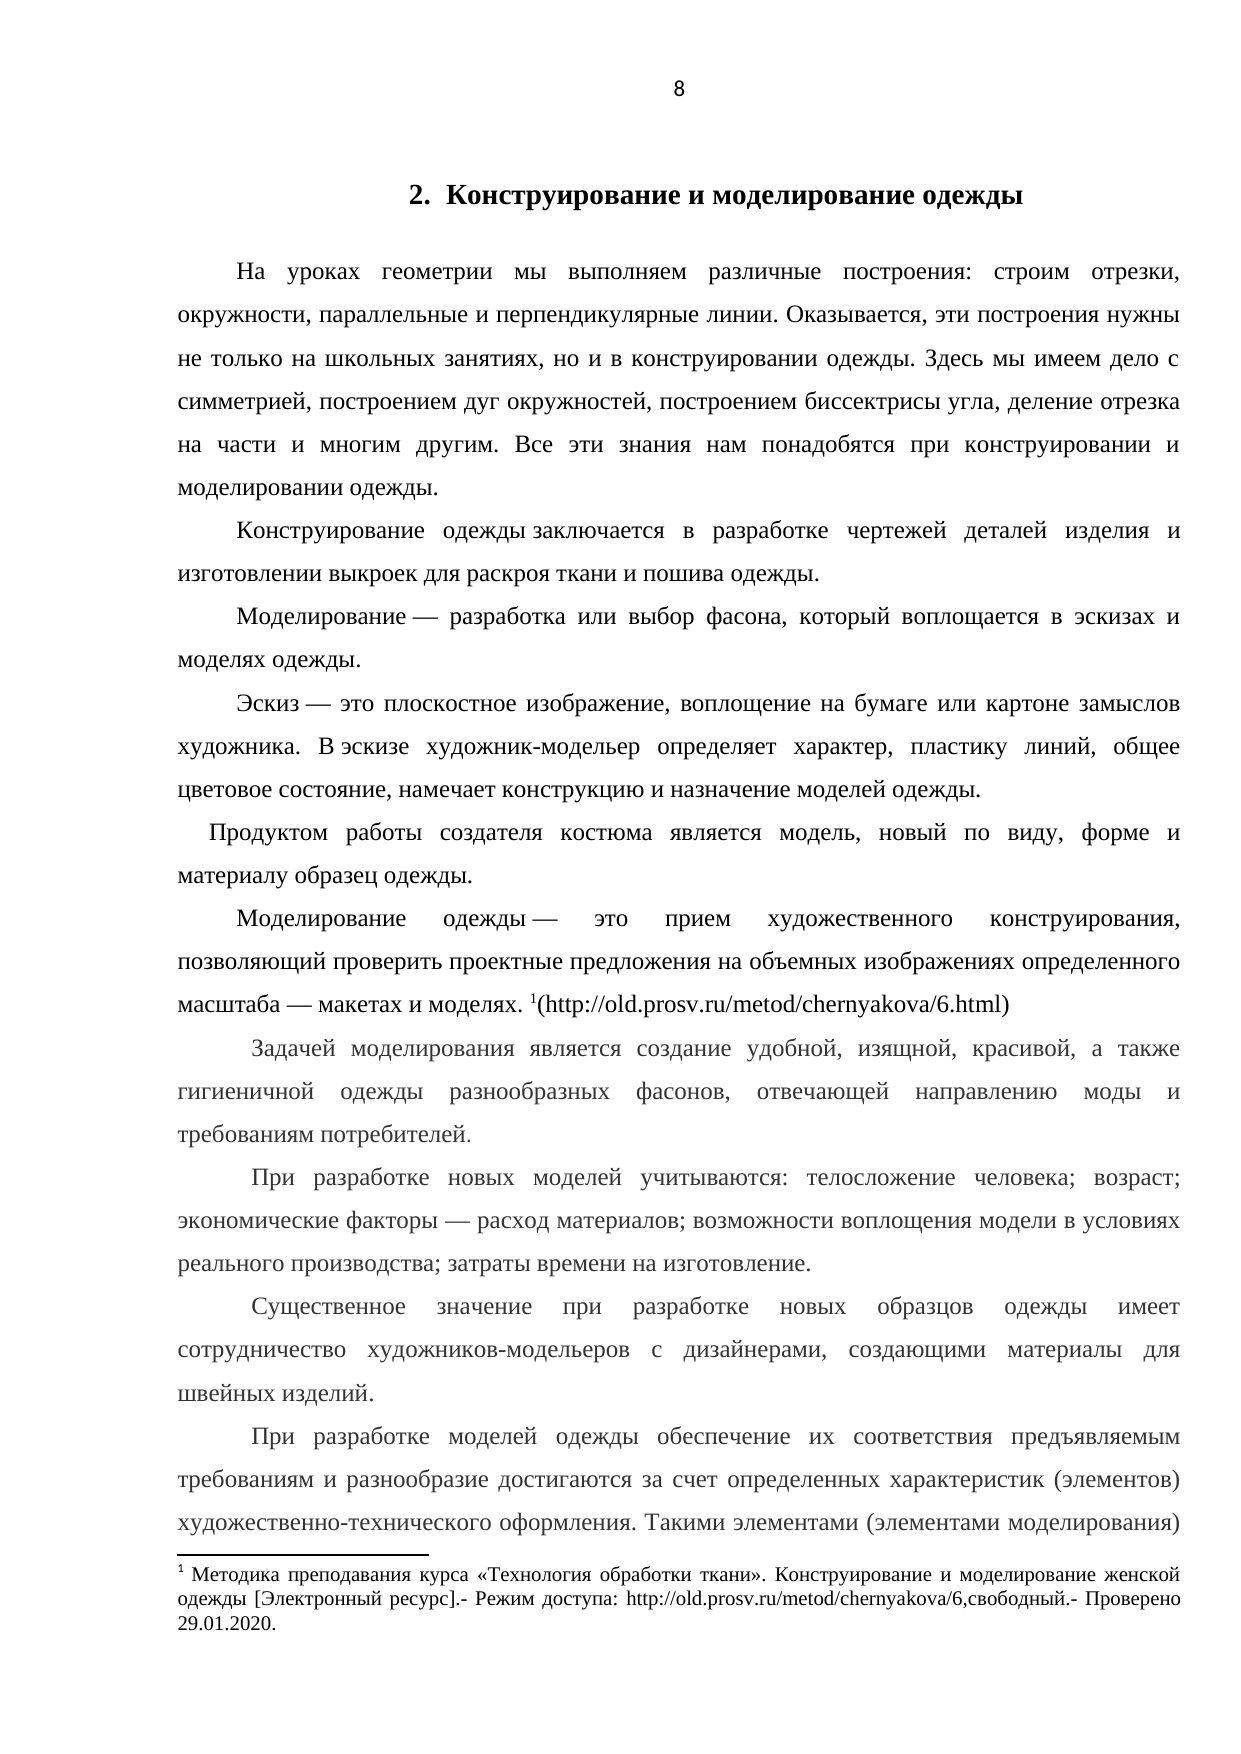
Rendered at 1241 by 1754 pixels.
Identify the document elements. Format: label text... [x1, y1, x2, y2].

text Конструирование одежды заключается в разработке чертежей деталей изделия и изготовлении выкроек для раскроя ткани и пошива одежды. [177, 515, 1181, 587]
text Эскиз — это плоскостное изображение, воплощение на бумаге или картоне замыслов художника. В эскизе художник-модельер определяет характер, пластику линий, общее цветовое состояние, намечает конструкцию и назначение моделей одежды. [177, 688, 1181, 803]
text Моделирование одежды — это прием художественного конструирования, позволяющий проверить проектные предложения на объемных изображениях определенного масштаба — макетах и моделях. (http://old.prosv.ru/metod/chernyakova/6.html) [177, 903, 1181, 1018]
text Задачей моделирования является создание удобной, изящной, красивой, а также гигиеничной одежды разнообразных фасонов, отвечающей направлению моды и требованиям потребителей. [177, 1104, 1181, 1148]
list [177, 1421, 1181, 1536]
list Конструирование и моделирование одежды [251, 177, 1181, 210]
text Задачей моделирования является создание удобной, изящной, красивой, а также гигиеничной одежды разнообразных фасонов, отвечающей направлению моды и требованиям потребителей. [177, 1033, 1181, 1076]
text Моделирование — разработка или выбор фасона, который воплощается в эскизах и моделях одежды. [177, 601, 1181, 673]
text Существенное значение при разработке новых образцов одежды имеет сотрудничество художников-модельеров с дизайнерами, создающими материалы для швейных изделий. [177, 1291, 1181, 1406]
text При разработке новых моделей учитываются: телосложение человека; возраст; экономические факторы — расход материалов; возможности воплощения модели в условиях реального производства; затраты времени на изготовление. [177, 1162, 1181, 1277]
text На уроках геометрии мы выполняем различные построения: строим отрезки, окружности, параллельные и перпендикулярные линии. Оказывается, эти построения нужны не только на школьных занятиях, но и в конструировании одежды. Здесь мы имеем дело с симметрией, построением дуг окружностей, построением биссектрисы угла, деление отрезка на части и многим другим. Все эти знания нам понадобятся при конструировании и моделировании одежды. [177, 256, 1181, 501]
text Продуктом работы создателя костюма является модель, новый по виду, форме и материалу образец одежды. [177, 817, 1181, 889]
